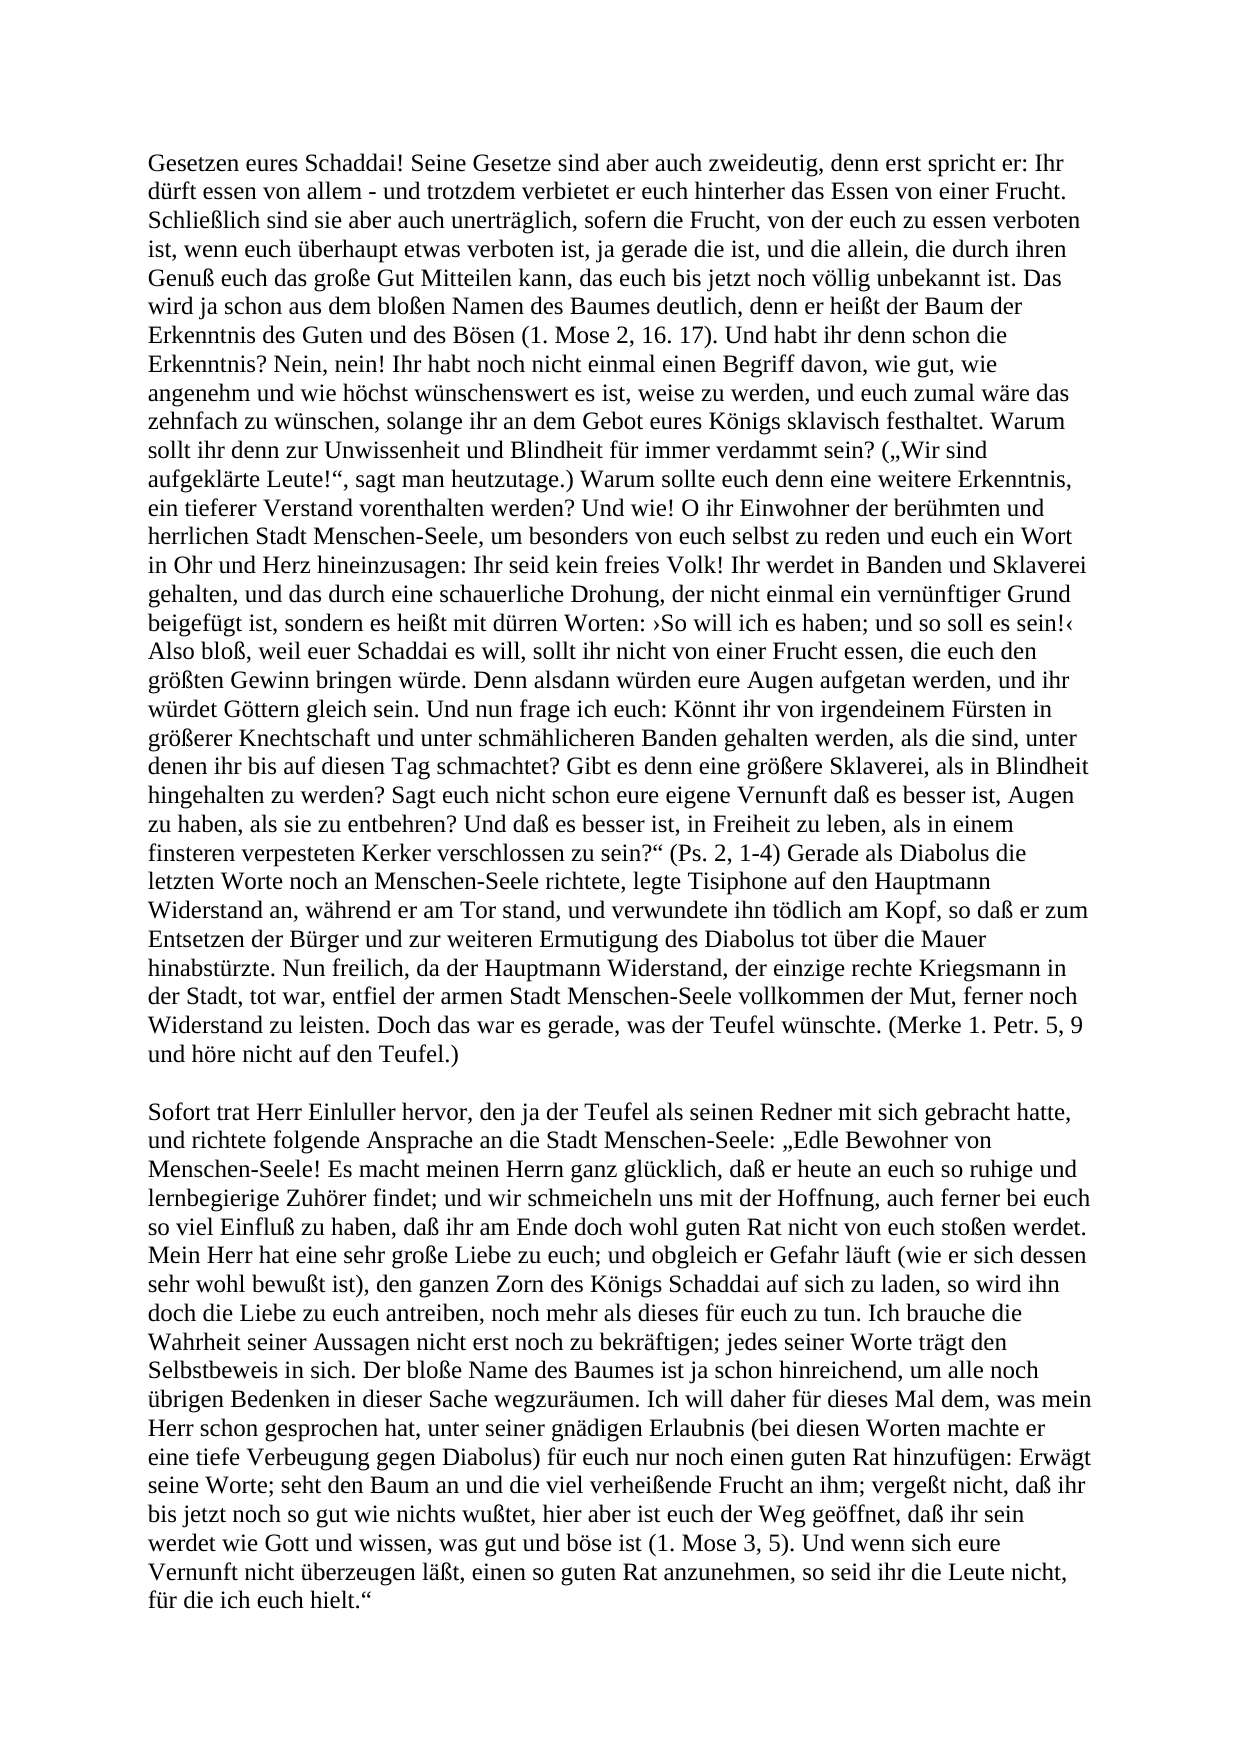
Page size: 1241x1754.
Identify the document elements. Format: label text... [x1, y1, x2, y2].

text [148, 1212, 1093, 1614]
text Seine Gesetze sind, behaupte ich ferner, unvernünftig, zweideutig, verworren und dabei ganz unerträglich. Unvernünftig sind sie, denn die Strafe steht mit der Übertretung in gar keinem Verhältnis. Der Genuß eines Apfels soll das Leben kosten!? (Das Essen tut's nicht, aber die Übertretung des göttlichen Gebots.) Doch das eine muß für das andere gelten nach den Gesetzen eures Schaddai! Seine Gesetze sind aber auch zweideutig, denn erst spricht er: Ihr dürft essen von allem - und trotzdem verbietet er euch hinterher das Essen von einer Frucht. Schließlich sind sie aber auch unerträglich, sofern die Frucht, von der euch zu essen verboten ist, wenn euch überhaupt etwas verboten ist, ja gerade die ist, und die allein, die durch ihren Genuß euch das große Gut Mitteilen kann, das euch bis jetzt noch völlig unbekannt ist. Das wird ja schon aus dem bloßen Namen des Baumes deutlich, denn er heißt der Baum der Erkenntnis des Guten und des Bösen (1. Mose 2, 16. 17). Und habt ihr denn schon die Erkenntnis? Nein, nein! Ihr habt noch nicht einmal einen Begriff davon, wie gut, wie angenehm und wie höchst wünschenswert es ist, weise zu werden, und euch zumal wäre das zehnfach zu wünschen, solange ihr an dem Gebot eures Königs sklavisch festhaltet. Warum sollt ihr denn zur Unwissenheit und Blindheit für immer verdammt sein? („Wir sind aufgeklärte Leute!“, sagt man heutzutage.) Warum sollte euch denn eine weitere Erkenntnis, ein tieferer Verstand vorenthalten werden? Und wie! O ihr Einwohner der berühmten und herrlichen Stadt Menschen-Seele, um besonders von euch selbst zu reden und euch ein Wort in Ohr und Herz hineinzusagen: Ihr seid kein freies Volk! Ihr werdet in Banden und Sklaverei gehalten, und das durch eine schauerliche Drohung, der nicht einmal ein vernünftiger Grund beigefügt ist, sondern es heißt mit dürren Worten: ›So will ich es haben; und so soll es sein!‹ Also bloß, weil euer Schaddai es will, sollt ihr nicht von einer Frucht essen, die euch den größten Gewinn bringen würde. Denn alsdann würden eure Augen aufgetan werden, und ihr würdet Göttern gleich sein. Und nun frage ich euch: Könnt ihr von irgendeinem Fürsten in größerer Knechtschaft und unter schmählicheren Banden gehalten werden, als die sind, unter denen ihr bis auf diesen Tag schmachtet? Gibt es denn eine größere Sklaverei, als in Blindheit hingehalten zu werden? Sagt euch nicht schon eure eigene Vernunft daß es besser ist, Augen zu haben, als sie zu entbehren? Und daß es besser ist, in Freiheit zu leben, als in einem finsteren verpesteten Kerker verschlossen zu sein?“ (Ps. 2, 1-4) Gerade als Diabolus die letzten Worte noch an Menschen-Seele richtete, legte Tisiphone auf den Hauptmann Widerstand an, während er am Tor stand, und verwundete ihn tödlich am Kopf, so daß er zum Entsetzen der Bürger und zur weiteren Ermutigung des Diabolus tot über die Mauer hinabstürzte. Nun freilich, da der Hauptmann Widerstand, der einzige rechte Kriegsmann in der Stadt, tot war, entfiel der armen Stadt Menschen-Seele vollkommen der Mut, ferner noch Widerstand zu leisten. Doch das war es gerade, was der Teufel wünschte. (Merke 1. Petr. 5, 9 und höre nicht auf den Teufel.) [148, 148, 1093, 1183]
